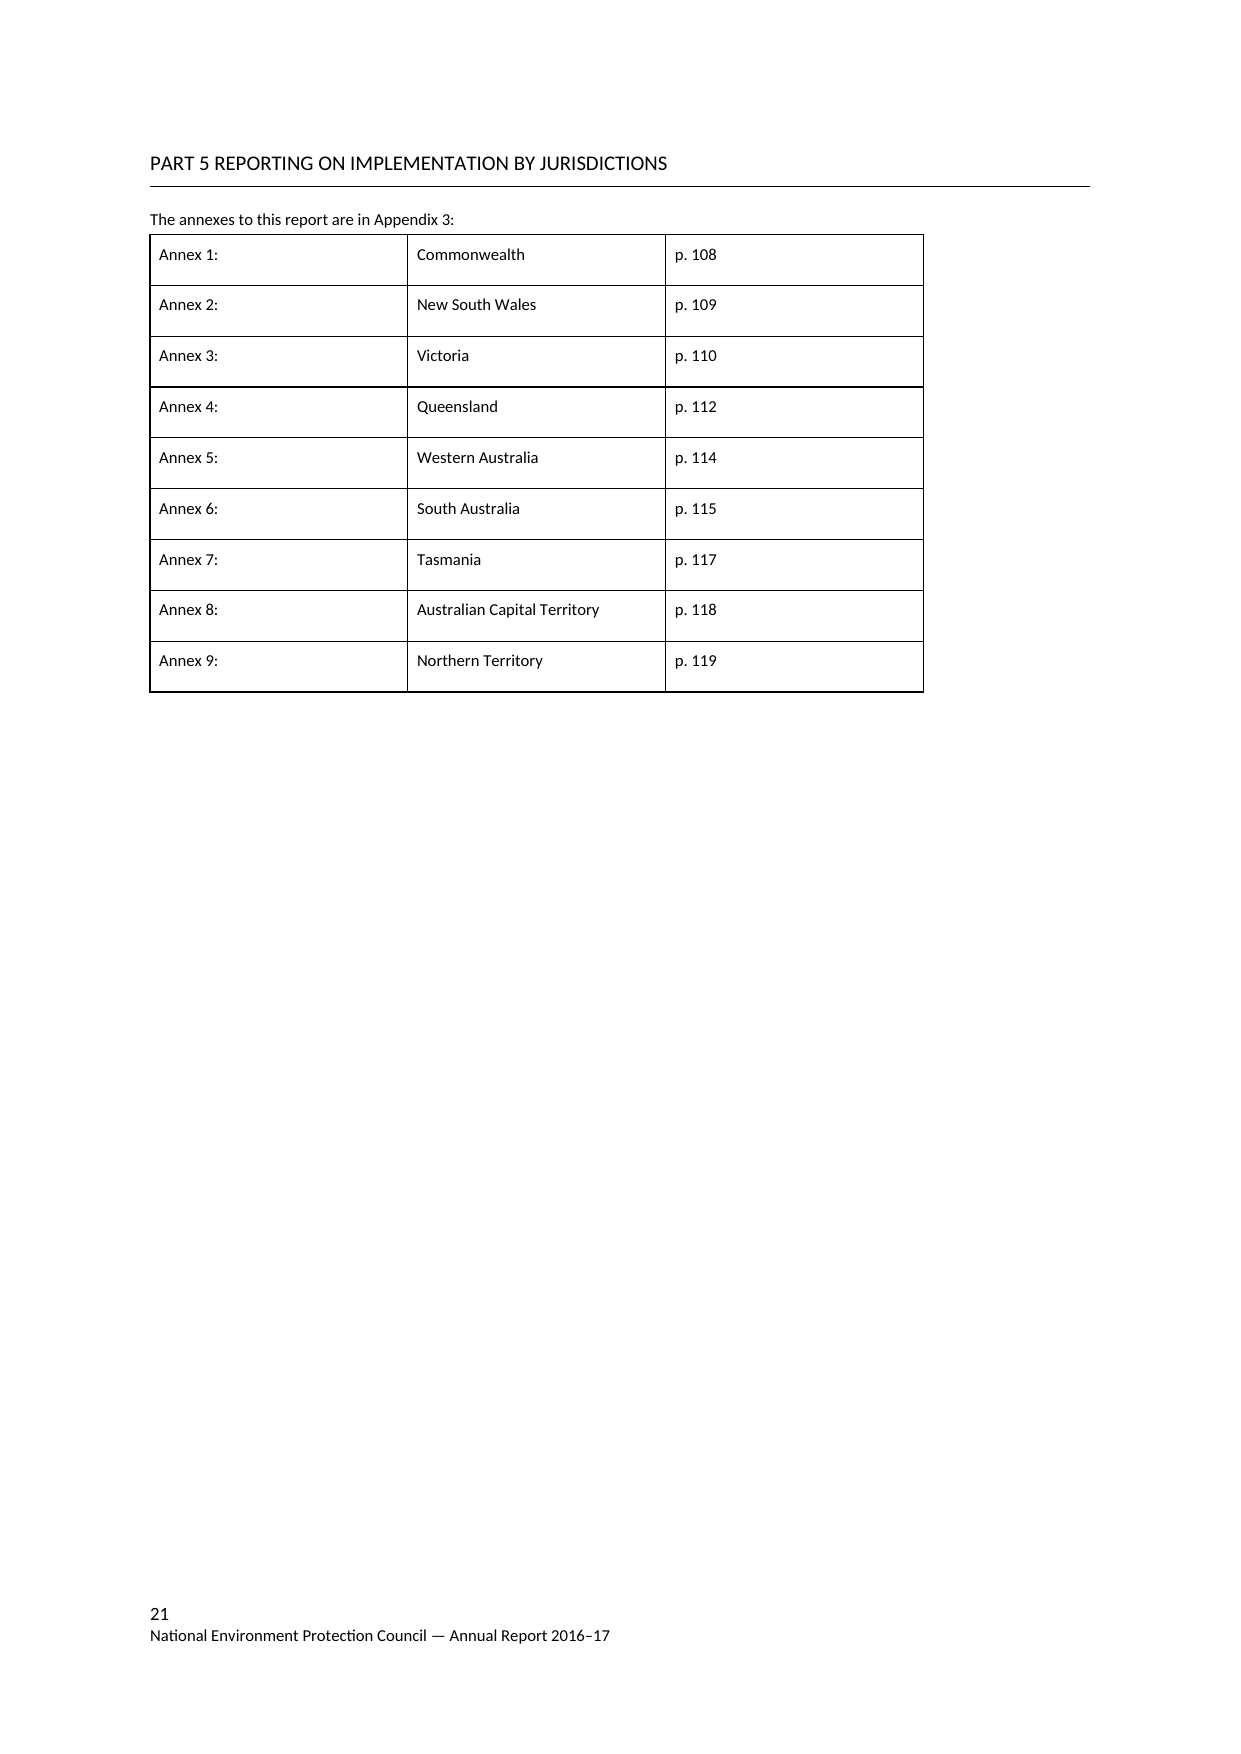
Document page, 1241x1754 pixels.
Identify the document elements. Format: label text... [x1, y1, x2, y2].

table_cell Tasmania [408, 540, 665, 590]
table_cell p. 114 [666, 438, 923, 488]
table_cell Western Australia [408, 438, 665, 488]
table_cell Annex 8: [151, 591, 407, 641]
table_cell p. 109 [666, 286, 923, 336]
table_header p. 108 [666, 235, 923, 285]
table_cell p. 117 [666, 540, 923, 590]
table_cell p. 118 [666, 591, 923, 641]
table_cell Annex 2: [151, 286, 407, 336]
table_cell p. 115 [666, 489, 923, 539]
text part 5 Reporting on implementation by jurisdictions [150, 150, 1090, 186]
table_cell Annex 6: [151, 489, 407, 539]
table_cell Annex 9: [151, 642, 407, 691]
table_cell Annex 4: [151, 388, 407, 437]
table_cell Annex 3: [151, 337, 407, 386]
table_cell p. 119 [666, 642, 923, 691]
text The annexes to this report are in Appendix 3: [150, 209, 1090, 230]
table_header Commonwealth [408, 235, 665, 285]
table_cell Northern Territory [408, 642, 665, 691]
table_cell Annex 7: [151, 540, 407, 590]
table_cell Annex 5: [151, 438, 407, 488]
table_cell New South Wales [408, 286, 665, 336]
table_cell Victoria [408, 337, 665, 386]
table_cell South Australia [408, 489, 665, 539]
table_cell p. 112 [666, 388, 923, 437]
table_header Annex 1: [151, 235, 407, 285]
table_cell Queensland [408, 388, 665, 437]
table_cell p. 110 [666, 337, 923, 386]
table_cell Australian Capital Territory [408, 591, 665, 641]
